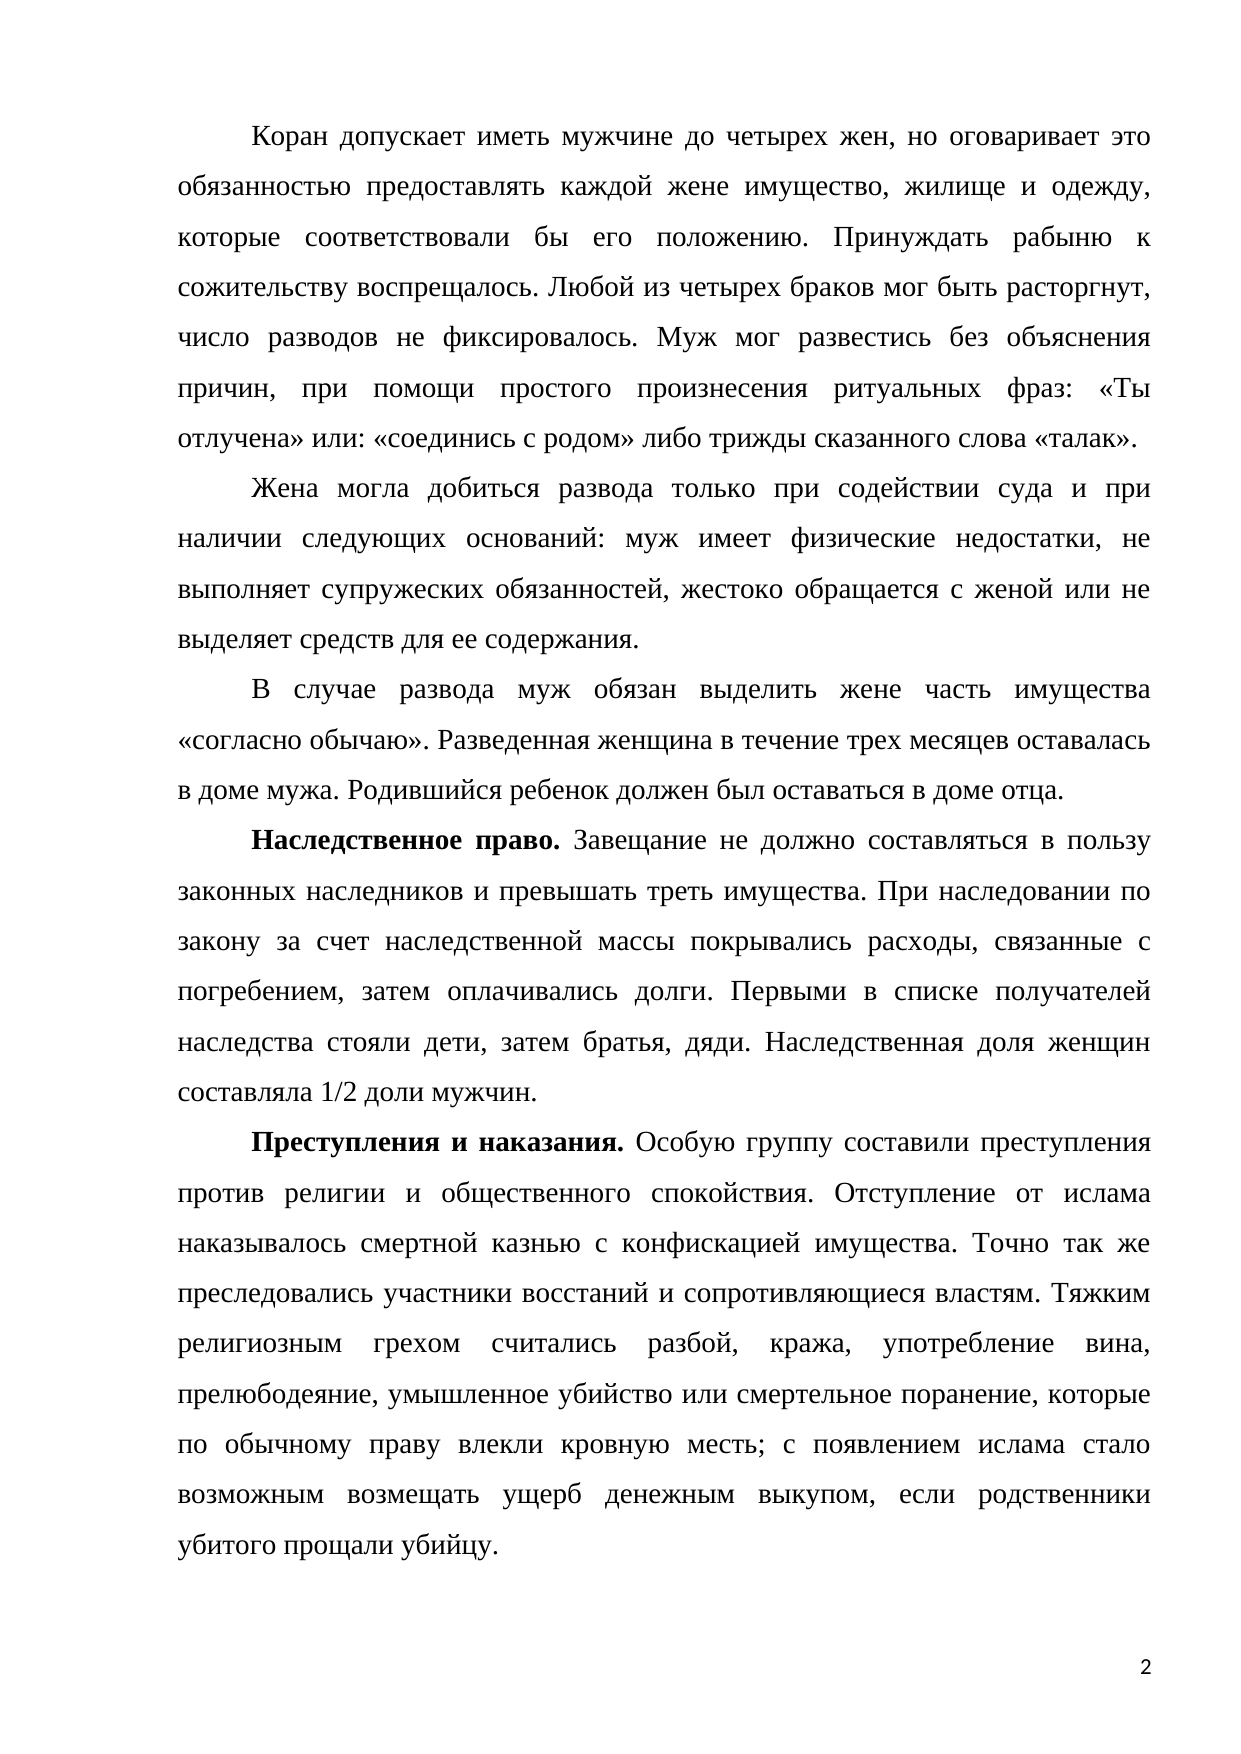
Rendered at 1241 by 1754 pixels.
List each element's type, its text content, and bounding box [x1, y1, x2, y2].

text Коран допускает иметь мужчине до четырех жен, но оговаривает это обязанностью предоставлять каждой жене имущество, жилище и одежду, которые соответствовали бы его положению. Принуждать рабыню к сожительству воспрещалось. Любой из четырех браков мог быть расторгнут, число разводов не фиксировалось. Муж мог развестись без объяснения причин, при помощи простого произнесения ритуальных фраз: «Ты отлучена» или: «соединись с родом» либо трижды сказанного слова «талак». [177, 118, 1152, 453]
text В случае развода муж обязан выделить жене часть имущества «согласно обычаю». Разведенная женщина в течение трех месяцев оставалась в доме мужа. Родившийся ребенок должен был оставаться в доме отца. [177, 672, 1152, 806]
text Преступления и наказания. Особую группу составили преступления против религии и общественного спокойствия. Отступление от ислама наказывалось смертной казнью с конфискацией имущества. Точно так же преследовались участники восстаний и сопротивляющиеся властям. Тяжким религиозным грехом считались разбой, кража, употребление вина, прелюбодеяние, умышленное убийство или смертельное поранение, которые по обычному праву влекли кровную месть; с появлением ислама стало возможным возмещать ущерб денежным выкупом, если родственники убитого прощали убийцу. [177, 1124, 1152, 1560]
text Наследственное право. Завещание не должно составляться в пользу законных наследников и превышать треть имущества. При наследовании по закону за счет наследственной массы покрывались расходы, связанные с погребением, затем оплачивались долги. Первыми в списке получателей наследства стояли дети, затем братья, дяди. Наследственная доля женщин составляла 1/2 доли мужчин. [177, 822, 1152, 1108]
text Жена могла добиться развода только при содействии суда и при наличии следующих оснований: муж имеет физические недостатки, не выполняет супружеских обязанностей, жестоко обращается с женой или не выделяет средств для ее содержания. [177, 470, 1152, 655]
